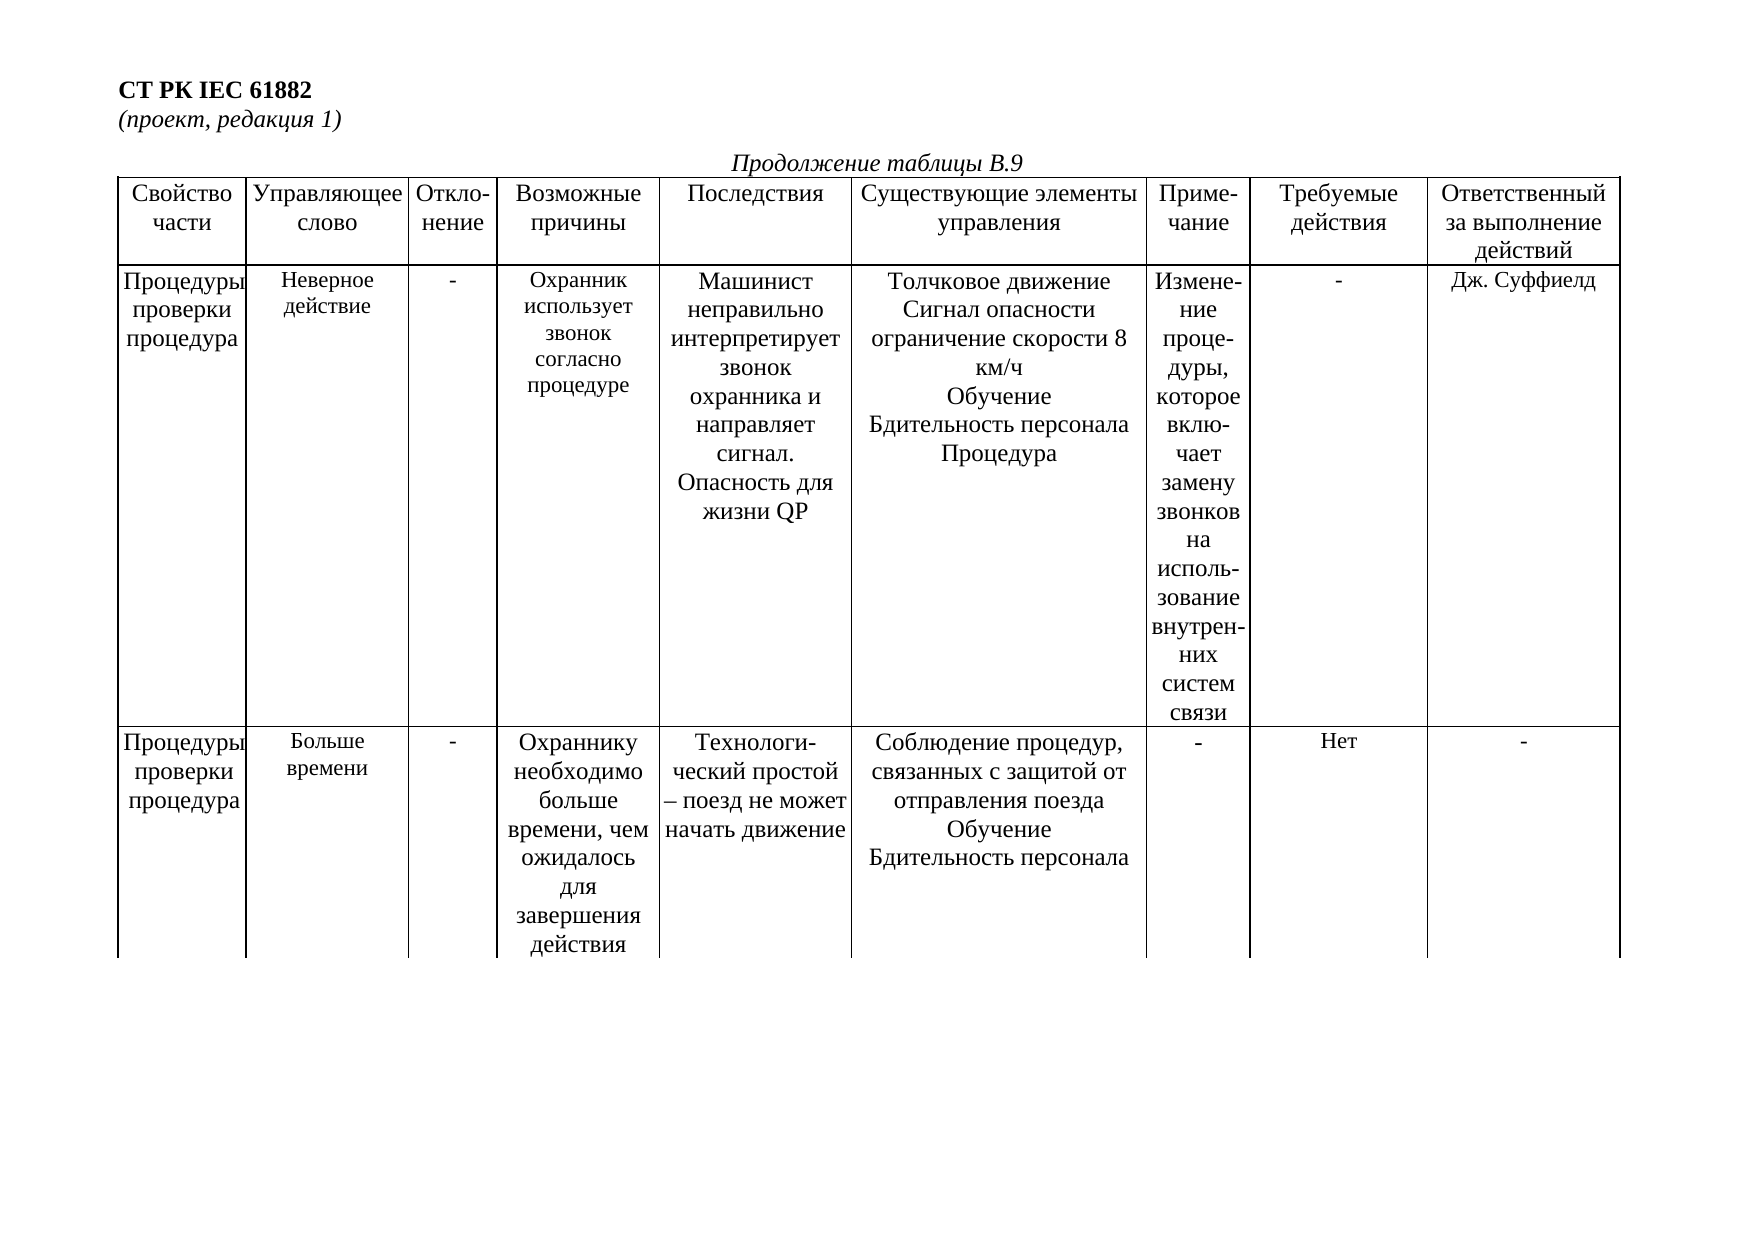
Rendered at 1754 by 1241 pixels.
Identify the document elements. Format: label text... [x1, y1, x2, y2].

table_cell Охраннику необходимо больше времени, чем ожидалось для завершения действия [498, 727, 659, 957]
table_cell - [1251, 266, 1427, 726]
table_cell - [1428, 727, 1619, 957]
text Продолжение таблицы В.9 [118, 148, 1636, 176]
table_cell - [1147, 727, 1249, 957]
table_header Свойство части [119, 178, 245, 264]
table_header Существующие элементы управления [852, 178, 1146, 264]
table_cell Охранник использует звонок согласно процедуре [498, 266, 659, 726]
table_header Откло-нение [409, 178, 496, 264]
table_cell - [409, 727, 496, 957]
table_cell Процедуры проверки процедура [119, 266, 245, 726]
table_cell Процедуры проверки процедура [119, 727, 245, 957]
table_cell Толчковое движение Сигнал опасности ограничение скорости 8 км/ч Обучение Бдительность персонала Процедура [852, 266, 1146, 726]
table_header Приме-чание [1147, 178, 1249, 264]
table_cell Нет [1251, 727, 1427, 957]
table_cell Технологи-ческий простой – поезд не может начать движение [660, 727, 851, 957]
table_cell Неверное действие [247, 266, 408, 726]
table_header Ответственный за выполнение действий [1428, 178, 1619, 264]
table_cell Соблюдение процедур, связанных с защитой от отправления поезда Обучение Бдительность персонала [852, 727, 1146, 957]
table_cell Измене-ние проце-дуры, которое вклю-чает замену звонков на исполь-зование внутрен-них систем связи [1147, 266, 1249, 726]
table_cell - [409, 266, 496, 726]
table_header Последствия [660, 178, 851, 264]
table_header Управляющее слово [247, 178, 408, 264]
table_header Требуемые действия [1251, 178, 1427, 264]
table_cell Больше времени [247, 727, 408, 957]
table_header Возможные причины [498, 178, 659, 264]
table_cell Дж. Суффиелд [1428, 266, 1619, 726]
table_cell Машинист неправильно интерпретирует звонок охранника и направляет сигнал. Опасность для жизни QP [660, 266, 851, 726]
